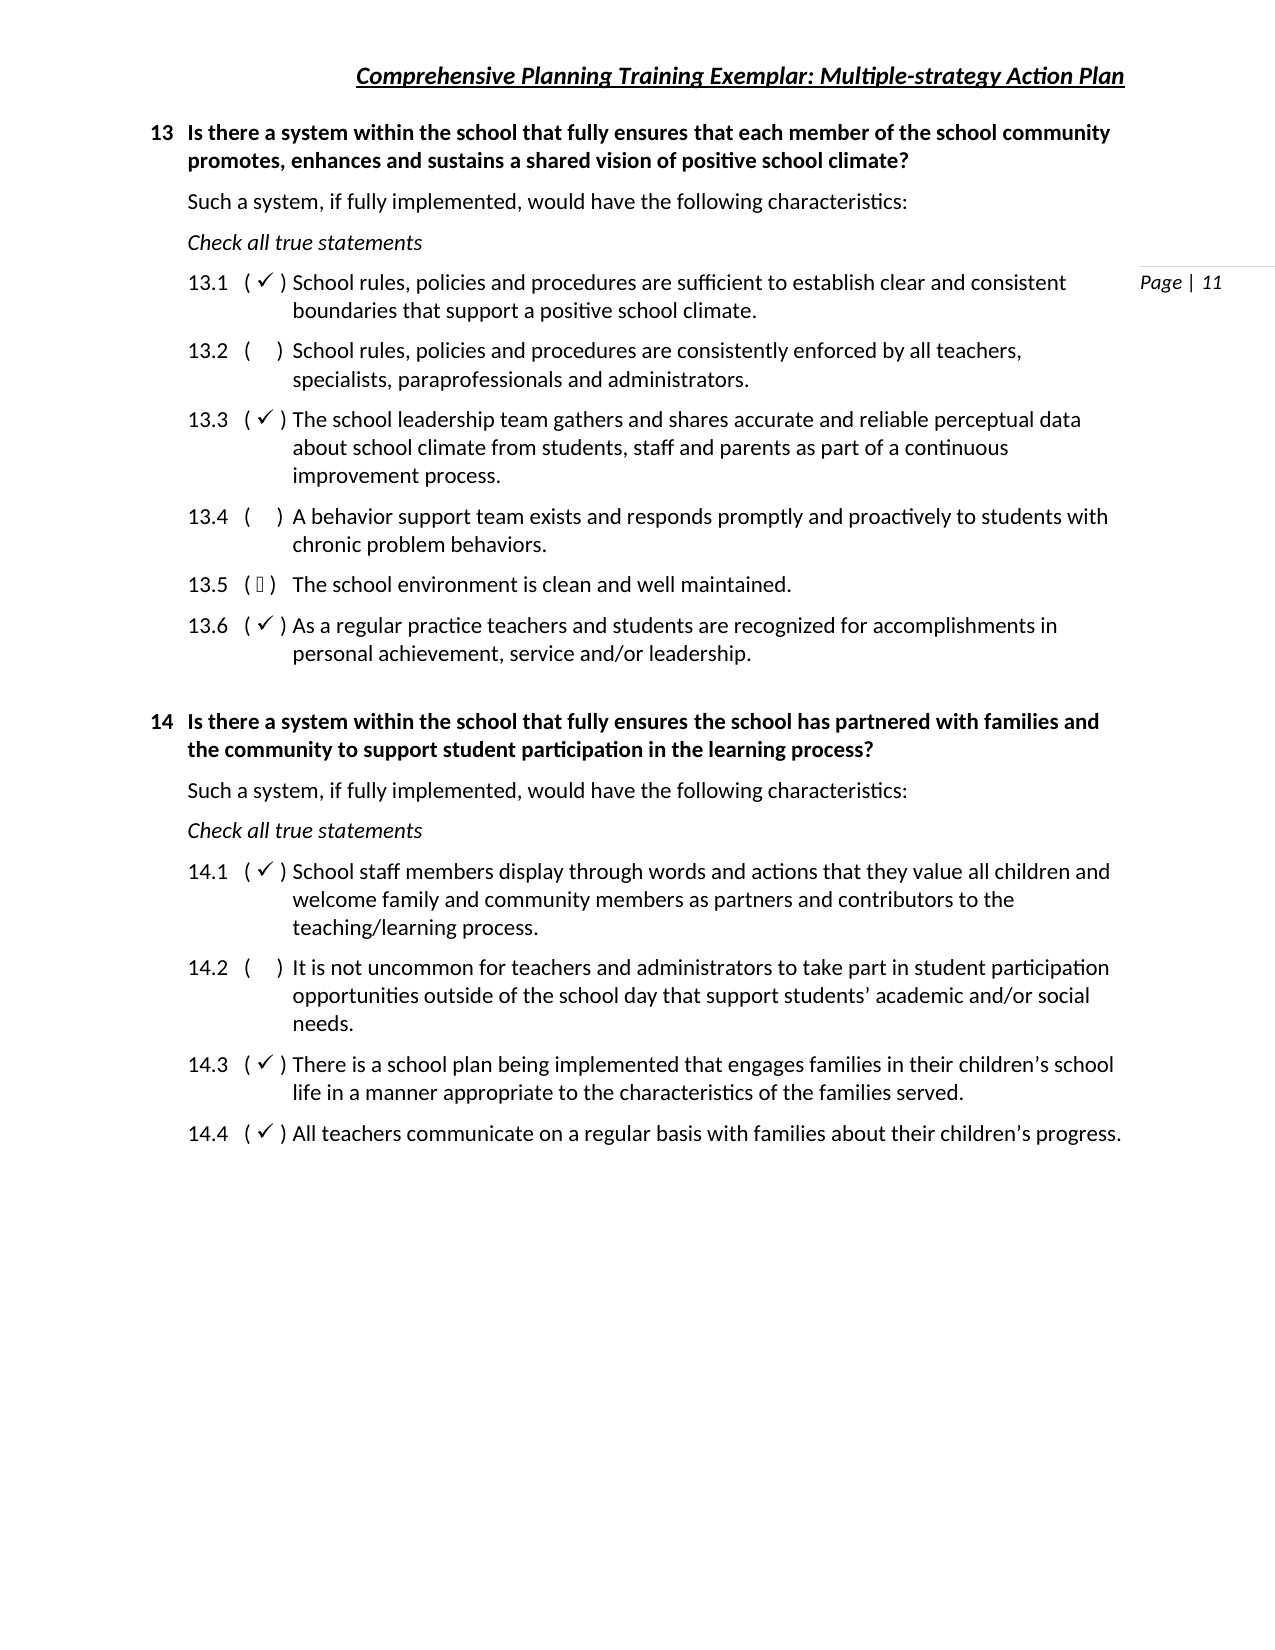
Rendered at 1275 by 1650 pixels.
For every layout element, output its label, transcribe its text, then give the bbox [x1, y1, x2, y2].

text Such a system, if fully implemented, would have the following characteristics: [187, 187, 1125, 215]
text 13.1 ( ) School rules, policies and procedures are sufficient to establish clear and consistent boundaries that support a positive school climate. [187, 268, 1125, 324]
text 13.6 ( ) As a regular practice teachers and students are recognized for accomplishments in personal achievement, service and/or leadership. [187, 611, 1125, 667]
text 14.4 ( ) All teachers communicate on a regular basis with families about their children’s progress. [187, 1119, 1125, 1147]
text Check all true statements [187, 816, 1125, 844]
text 14.1 ( ) School staff members display through words and actions that they value all children and welcome family and community members as partners and contributors to the teaching/learning process. [187, 857, 1125, 941]
text 13.3 ( ) The school leadership team gathers and shares accurate and reliable perceptual data about school climate from students, staff and parents as part of a continuous improvement process. [187, 405, 1125, 489]
text 13.4 ( ) A behavior support team exists and responds promptly and proactively to students with chronic problem behaviors. [187, 502, 1125, 558]
text 13.2 ( ) School rules, policies and procedures are consistently enforced by all teachers, specialists, paraprofessionals and administrators. [187, 337, 1125, 393]
text 13.5 ( ) The school environment is clean and well maintained. [187, 570, 1125, 598]
text 13 Is there a system within the school that fully ensures that each member of the school community promotes, enhances and sustains a shared vision of positive school climate? [150, 118, 1125, 174]
text Such a system, if fully implemented, would have the following characteristics: [187, 776, 1125, 804]
text Check all true statements [187, 228, 1125, 256]
text 14.3 ( ) There is a school plan being implemented that engages families in their children’s school life in a manner appropriate to the characteristics of the families served. [187, 1050, 1125, 1106]
text 14.2 ( ) It is not uncommon for teachers and administrators to take part in student participation opportunities outside of the school day that support students’ academic and/or social needs. [187, 953, 1125, 1038]
text 14 Is there a system within the school that fully ensures the school has partnered with families and the community to support student participation in the learning process? [150, 707, 1125, 763]
